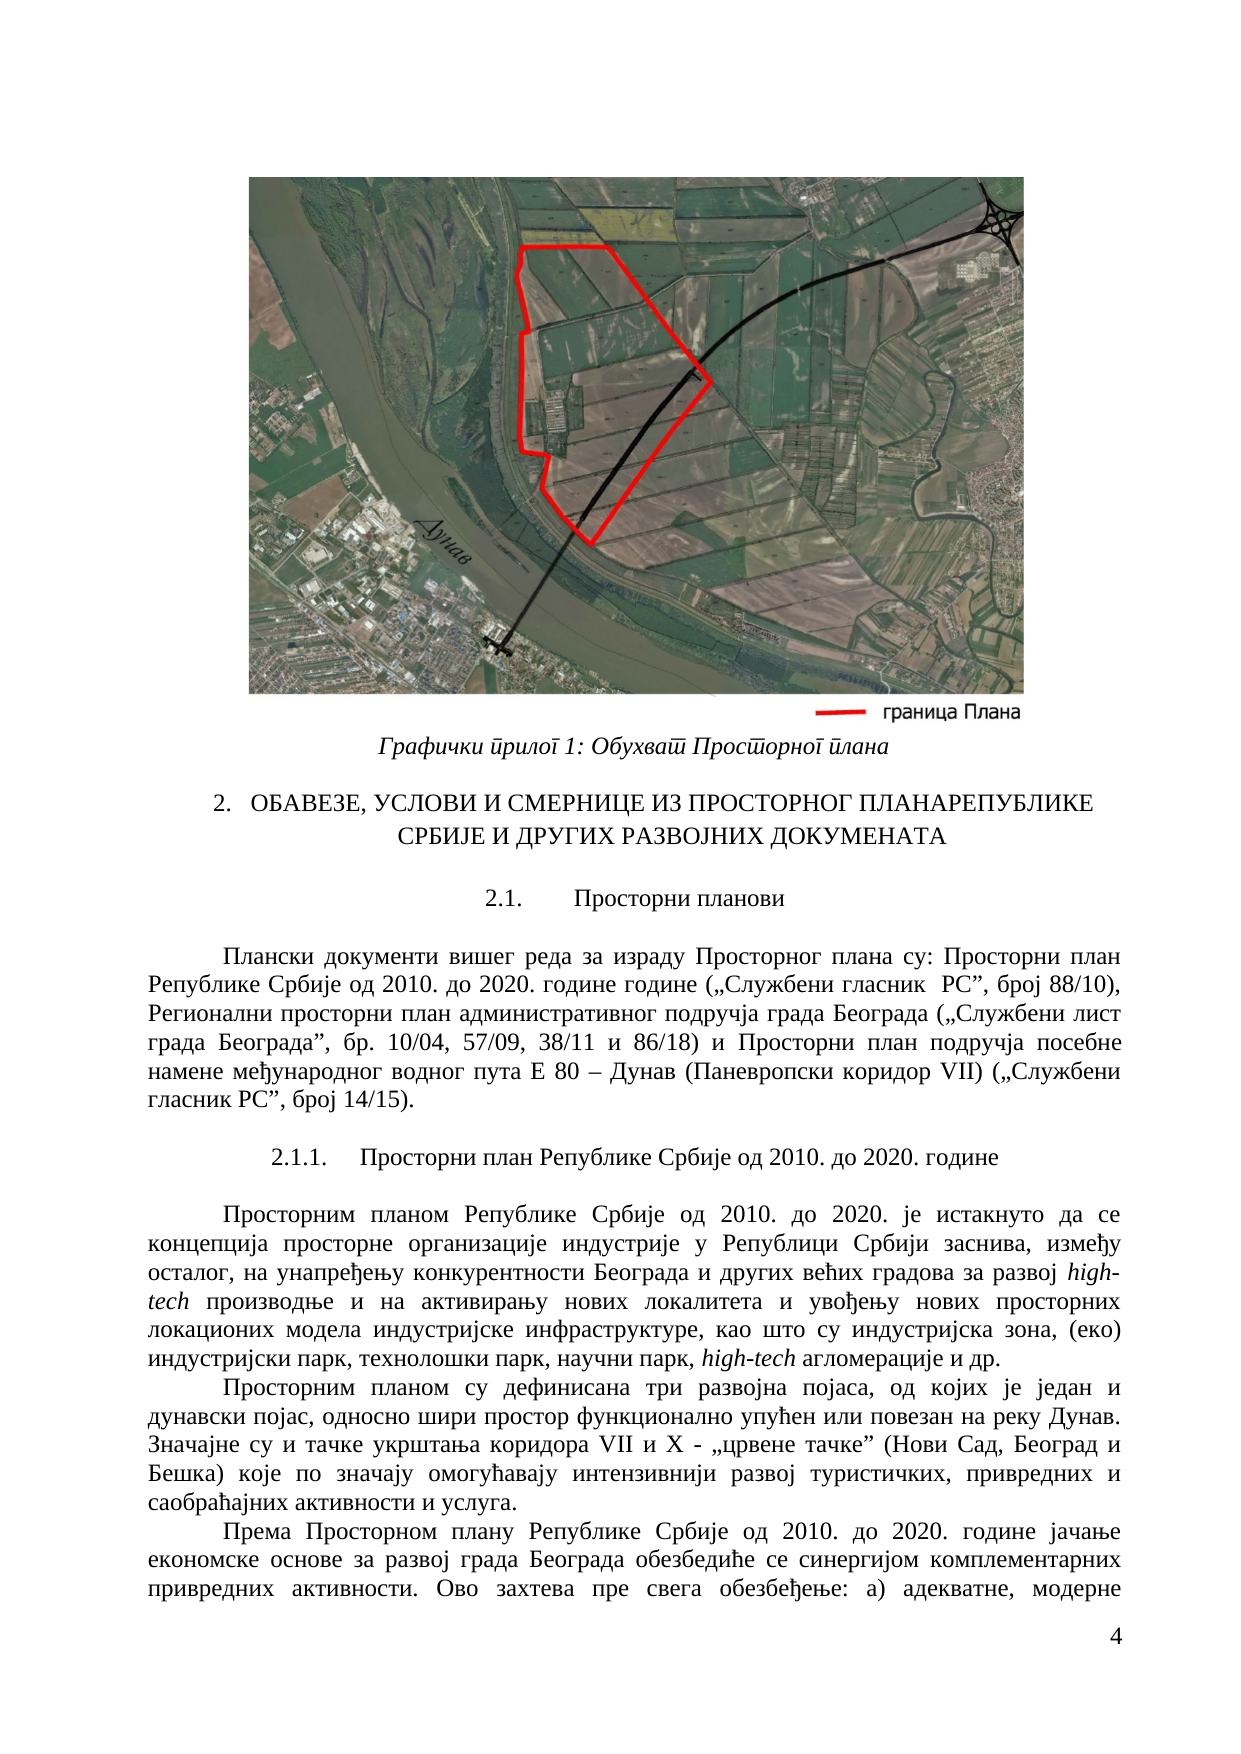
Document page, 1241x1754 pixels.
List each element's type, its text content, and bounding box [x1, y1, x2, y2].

text Просторним планом су дефинисана три развојна појаса, од којих је један и дунавски појас, односно шири простор функционално упућен или повезан на реку Дунав. Значајне су и тачке укрштања коридора VII и X - „црвене тачке” (Нови Сад, Београд и Бешка) које по значају омогућавају интензивнији развој туристичких, привредних и саобраћајних активности и услуга. [148, 1372, 1122, 1516]
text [148, 1516, 1122, 1602]
text Плански документи вишег реда за израду Просторног плана су: Просторни план Републике Србије од 2010. до 2020. године године („Службени гласник РС”, број 88/10), Регионални просторни план административног подручја града Београда („Службени лист града Београда”, бр. 10/04, 57/09, 38/11 и 86/18) и Просторни план подручја посебне намене међународног водног пута Е 80 – Дунав (Паневропски коридор VII) („Службени гласник РС”, број 14/15). [148, 941, 1122, 1113]
picture [248, 177, 1024, 731]
text 2.1. Просторни планови [148, 883, 1122, 912]
text 2.1.1. Просторни план Републике Србије од 2010. до 2020. године [148, 1142, 1122, 1171]
list Обавезе, услови и смернице из Просторног планаРепублике Србије и других развојних докумената [185, 788, 1122, 850]
text Просторним планом Републике Србије од 2010. до 2020. је истакнуто да се концепција просторне организације индустрије у Републици Србији заснива, између осталог, на унапређењу конкурентности Београда и других већих градова за развој high-tech производње и на активирању нових локалитета и увођењу нових просторних локационих модела индустријске инфраструктуре, као што су индустријска зона, (еко) индустријски парк, технолошки парк, научни парк, high-tech агломерације и др. [148, 1199, 1122, 1372]
